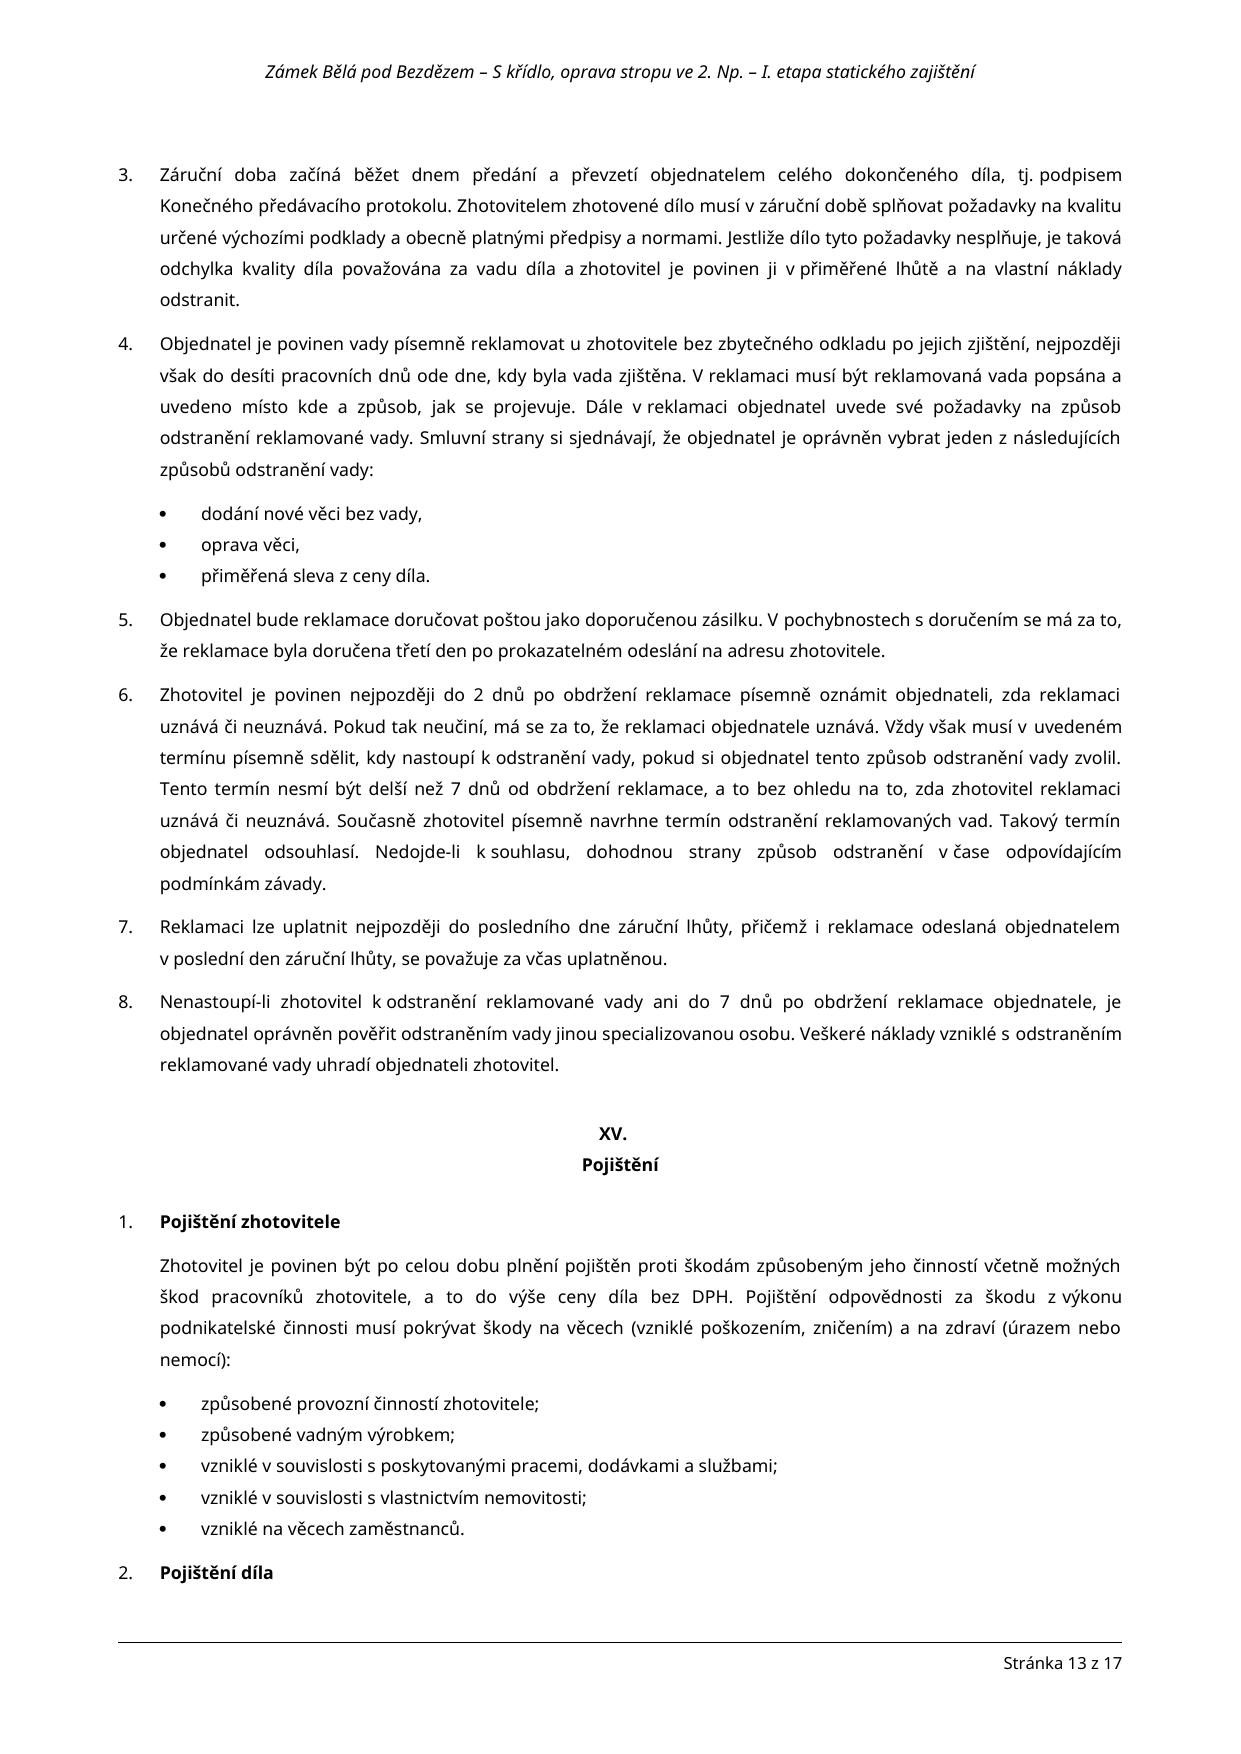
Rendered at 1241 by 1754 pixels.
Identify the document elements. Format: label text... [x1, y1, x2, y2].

text způsobené provozní činností zhotovitele; [159, 1391, 1122, 1415]
text vzniklé v souvislosti s vlastnictvím nemovitosti; [159, 1485, 1122, 1509]
text Objednatel bude reklamace doručovat poštou jako doporučenou zásilku. V pochybnostech s doručením se má za to, že reklamace byla doručena třetí den po prokazatelném odeslání na adresu zhotovitele. [118, 608, 1122, 663]
text Objednatel je povinen vady písemně reklamovat u zhotovitele bez zbytečného odkladu po jejich zjištění, nejpozději však do desíti pracovních dnů ode dne, kdy byla vada zjištěna. V reklamaci musí být reklamovaná vada popsána a uvedeno místo kde a způsob, jak se projevuje. Dále v reklamaci objednatel uvede své požadavky na způsob odstranění reklamované vady. Smluvní strany si sjednávají, že objednatel je oprávněn vybrat jeden z následujících způsobů odstranění vady: [118, 332, 1122, 481]
text Pojištění díla [118, 1560, 1122, 1584]
text dodání nové věci bez vady, [159, 501, 1122, 525]
text Nenastoupí-li zhotovitel k odstranění reklamované vady ani do 7 dnů po obdržení reklamace objednatele, je objednatel oprávněn pověřit odstraněním vady jinou specializovanou osobu. Veškeré náklady vzniklé s odstraněním reklamované vady uhradí objednateli zhotovitel. [118, 990, 1122, 1077]
text vzniklé na věcech zaměstnanců. [159, 1516, 1122, 1541]
text oprava věci, [159, 532, 1122, 557]
text Zhotovitel je povinen nejpozději do 2 dnů po obdržení reklamace písemně oznámit objednateli, zda reklamaci uznává či neuznává. Pokud tak neučiní, má se za to, že reklamaci objednatele uznává. Vždy však musí v uvedeném termínu písemně sdělit, kdy nastoupí k odstranění vady, pokud si objednatel tento způsob odstranění vady zvolil. Tento termín nesmí být delší než 7 dnů od obdržení reklamace, a to bez ohledu na to, zda zhotovitel reklamaci uznává či neuznává. Současně zhotovitel písemně navrhne termín odstranění reklamovaných vad. Takový termín objednatel odsouhlasí. Nedojde-li k souhlasu, dohodnou strany způsob odstranění v čase odpovídajícím podmínkám závady. [118, 683, 1122, 895]
text vzniklé v souvislosti s poskytovanými pracemi, dodávkami a službami; [159, 1454, 1122, 1478]
text Reklamaci lze uplatnit nejpozději do posledního dne záruční lhůty, přičemž i reklamace odeslaná objednatelem v poslední den záruční lhůty, se považuje za včas uplatněnou. [118, 915, 1122, 970]
text Zhotovitel je povinen být po celou dobu plnění pojištěn proti škodám způsobeným jeho činností včetně možných škod pracovníků zhotovitele, a to do výše ceny díla bez DPH. Pojištění odpovědnosti za škodu z výkonu podnikatelské činnosti musí pokrývat škody na věcech (vzniklé poškozením, zničením) a na zdraví (úrazem nebo nemocí): [159, 1253, 1122, 1371]
text přiměřená sleva z ceny díla. [159, 564, 1122, 588]
text Pojištění zhotovitele [118, 1209, 1122, 1233]
text Pojištění [118, 1153, 1122, 1177]
text Záruční doba začíná běžet dnem předání a převzetí objednatelem celého dokončeného díla, tj. podpisem Konečného předávacího protokolu. Zhotovitelem zhotovené dílo musí v záruční době splňovat požadavky na kvalitu určené výchozími podklady a obecně platnými předpisy a normami. Jestliže dílo tyto požadavky nesplňuje, je taková odchylka kvality díla považována za vadu díla a zhotovitel je povinen ji v přiměřené lhůtě a na vlastní náklady odstranit. [118, 162, 1122, 312]
text způsobené vadným výrobkem; [159, 1422, 1122, 1447]
